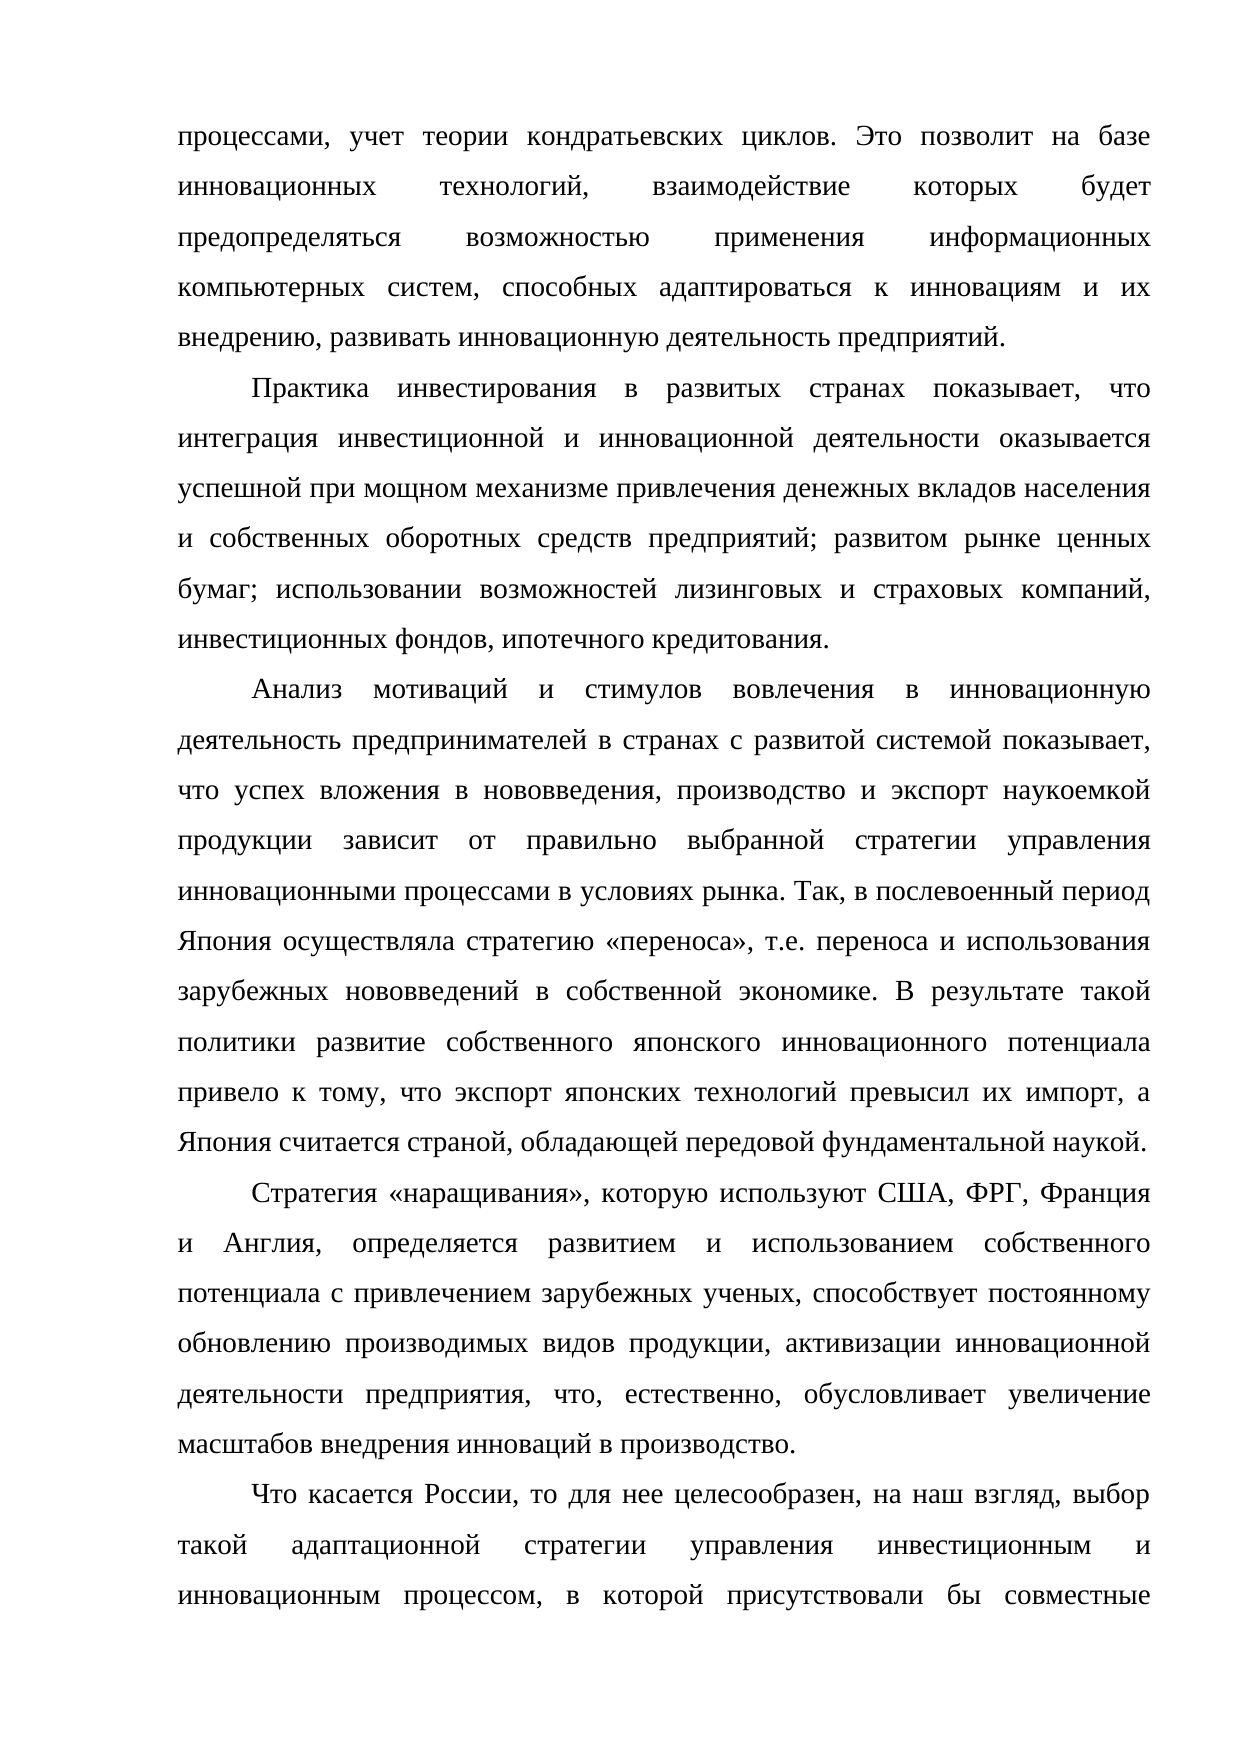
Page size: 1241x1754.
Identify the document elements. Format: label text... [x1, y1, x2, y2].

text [177, 118, 1152, 353]
text Практика инвестирования в развитых странах показывает, что интеграция инвестиционной и инновационной деятельности оказывается успешной при мощном механизме привлечения денежных вкладов населения и собственных оборотных средств предприятий; развитом рынке ценных бумаг; использовании возможностей лизинговых и страховых компаний, инвестиционных фондов, ипотечного кредитования. [177, 370, 1152, 655]
text Стратегия «наращивания», которую используют США, ФРГ, Франция и Англия, определяется развитием и использованием собственного потенциала с привлечением зарубежных ученых, способствует постоянному обновлению производимых видов продукции, активизации инновационной деятельности предприятия, что, естественно, обусловливает увеличение масштабов внедрения инноваций в производство. [177, 1175, 1152, 1460]
text Анализ мотиваций и стимулов вовлечения в инновационную деятельность предпринимателей в странах с развитой системой показывает, что успех вложения в нововведения, производство и экспорт наукоемкой продукции зависит от правильно выбранной стратегии управления инновационными процессами в условиях рынка. Так, в послевоенный период Япония осуществляла стратегию «переноса», т.е. переноса и использования зарубежных нововведений в собственной экономике. В результате такой политики развитие собственного японского инновационного потенциала привело к тому, что экспорт японских технологий превысил их импорт, а Япония считается страной, обладающей передовой фундаментальной наукой. [177, 672, 1152, 1158]
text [177, 1477, 1152, 1611]
